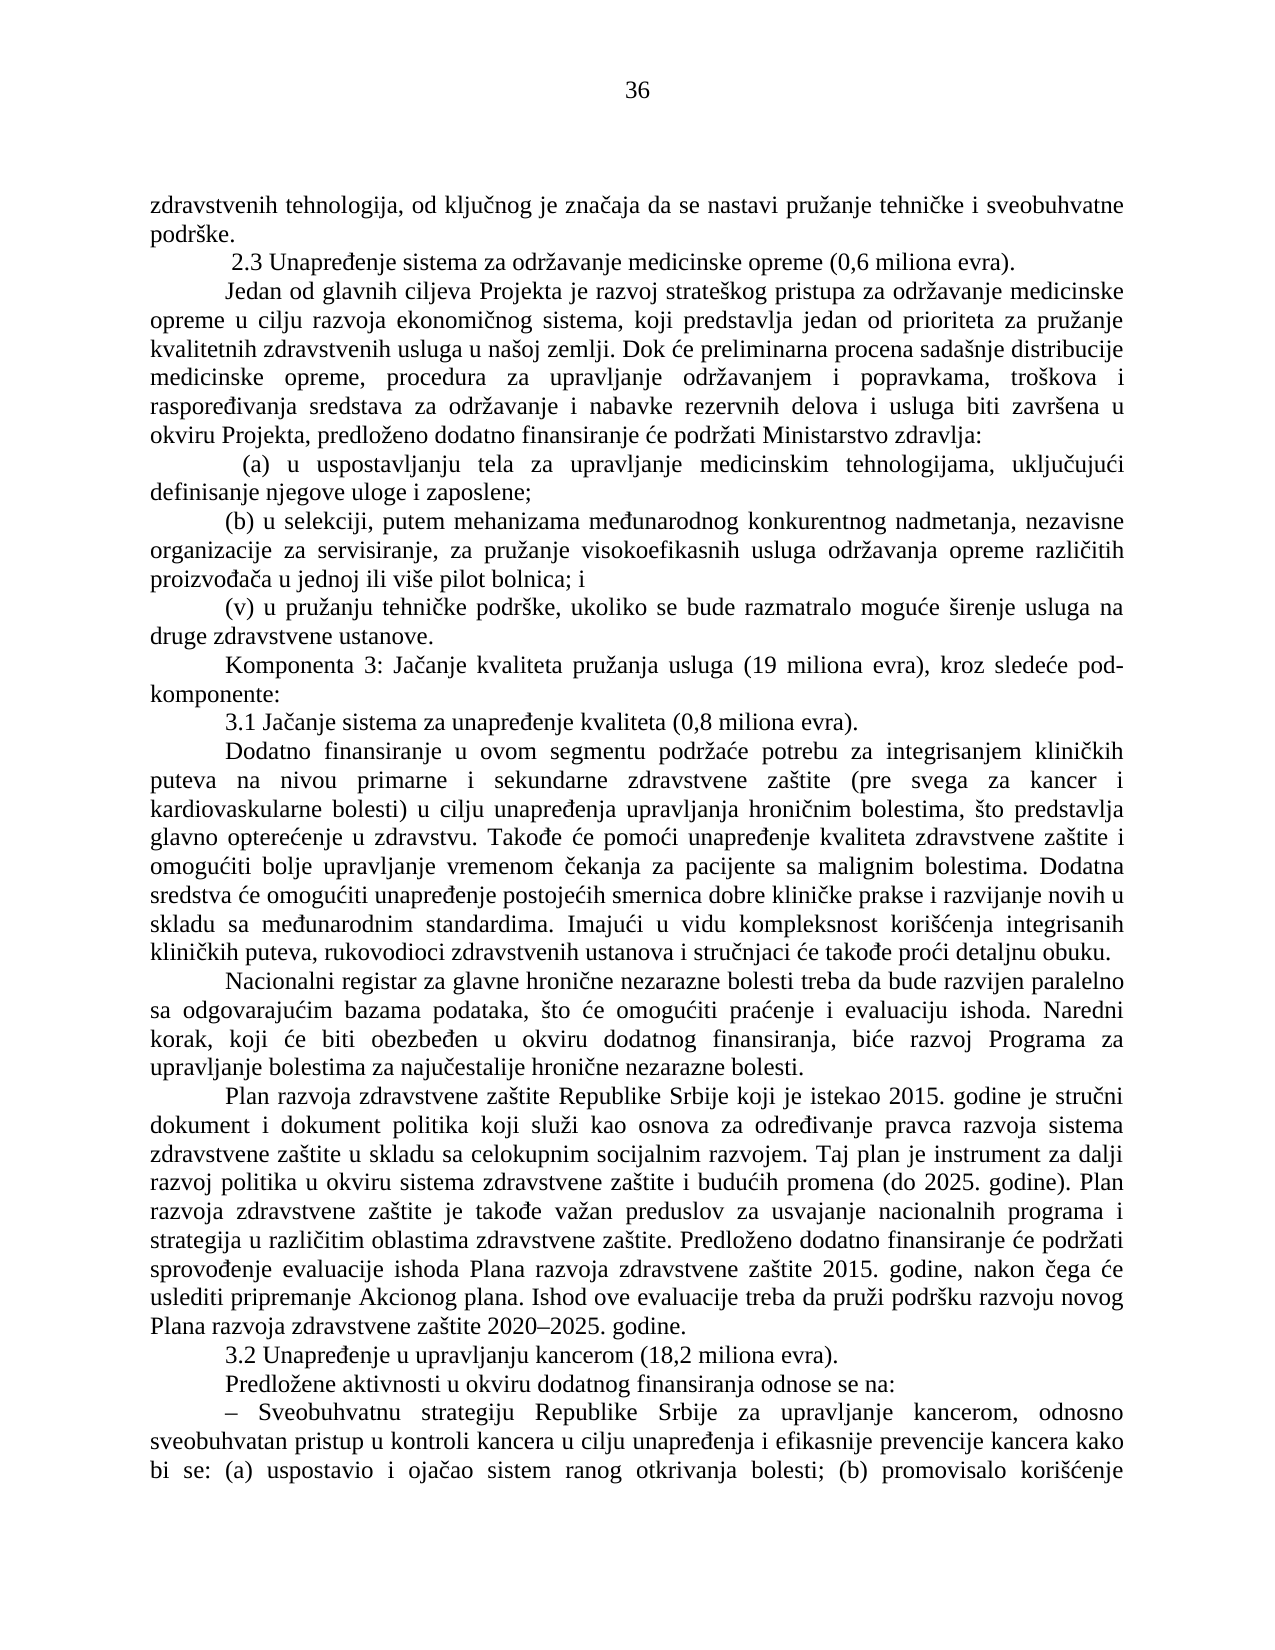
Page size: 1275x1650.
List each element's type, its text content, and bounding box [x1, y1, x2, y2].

text Plan razvoja zdravstvene zaštite Republike Srbije koji je istekao 2015. godine je stručni dokument i dokument politika koji služi kao osnova za određivanje pravca razvoja sistema zdravstvene zaštite u skladu sa celokupnim socijalnim razvojem. Taj plan je instrument za dalji razvoj politika u okviru sistema zdravstvene zaštite i budućih promena (do 2025. godine). Plan razvoja zdravstvene zaštite je takođe važan preduslov za usvajanje nacionalnih programa i strategija u različitim oblastima zdravstvene zaštite. Predloženo dodatno finansiranje će podržati sprovođenje evaluacije ishoda Plana razvoja zdravstvene zaštite 2015. godine, nakon čega će uslediti pripremanje Akcionog plana. Ishod ove evaluacije treba da pruži podršku razvoju novog Plana razvoja zdravstvene zaštite 2020–2025. godine. [150, 1081, 1125, 1340]
text (v) u pružanju tehničke podrške, ukoliko se bude razmatralo moguće širenje usluga na druge zdravstvene ustanove. [150, 592, 1125, 650]
text Predložene aktivnosti u okviru dodatnog finansiranja odnose se na: [150, 1369, 1125, 1397]
text 2.3 Unapređenje sistema za održavanje medicinske opreme (0,6 miliona evra). [150, 247, 1125, 276]
text Nacionalni registar za glavne hronične nezarazne bolesti treba da bude razvijen paralelno sa odgovarajućim bazama podataka, što će omogućiti praćenje i evaluaciju ishoda. Naredni korak, koji će biti obezbeđen u okviru dodatnog finansiranja, biće razvoj Programa za upravljanje bolestima za najučestalije hronične nezarazne bolesti. [150, 966, 1125, 1081]
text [150, 190, 1125, 247]
text Jedan od glavnih ciljeva Projekta je razvoj strateškog pristupa za održavanje medicinske opreme u cilju razvoja ekonomičnog sistema, koji predstavlja jedan od prioriteta za pružanje kvalitetnih zdravstvenih usluga u našoj zemlji. Dok će preliminarna procena sadašnje distribucije medicinske opreme, procedura za upravljanje održavanjem i popravkama, troškova i raspoređivanja sredstava za održavanje i nabavke rezervnih delova i usluga biti završena u okviru Projekta, predloženo dodatno finansiranje će podržati Ministarstvo zdravlja: [150, 276, 1125, 449]
text 3.1 Jačanje sistema za unapređenje kvaliteta (0,8 miliona evra). [150, 707, 1125, 736]
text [150, 1397, 1125, 1484]
text (a) u uspostavljanju tela za upravljanje medicinskim tehnologijama, uključujući definisanje njegove uloge i zaposlene; [150, 449, 1125, 506]
text Komponenta 3: Jačanje kvaliteta pružanja usluga (19 miliona evra), kroz sledeće pod-komponente: [150, 650, 1125, 707]
text Dodatno finansiranje u ovom segmentu podržaće potrebu za integrisanjem kliničkih puteva na nivou primarne i sekundarne zdravstvene zaštite (pre svega za kancer i kardiovaskularne bolesti) u cilju unapređenja upravljanja hroničnim bolestima, što predstavlja glavno opterećenje u zdravstvu. Takođe će pomoći unapređenje kvaliteta zdravstvene zaštite i omogućiti bolje upravljanje vremenom čekanja za pacijente sa malignim bolestima. Dodatna sredstva će omogućiti unapređenje postojećih smernica dobre kliničke prakse i razvijanje novih u skladu sa međunarodnim standardima. Imajući u vidu kompleksnost korišćenja integrisanih kliničkih puteva, rukovodioci zdravstvenih ustanova i stručnjaci će takođe proći detaljnu obuku. [150, 736, 1125, 966]
text (b) u selekciji, putem mehanizama međunarodnog konkurentnog nadmetanja, nezavisne organizacije za servisiranje, za pružanje visokoefikasnih usluga održavanja opreme različitih proizvođača u jednoj ili više pilot bolnica; i [150, 506, 1125, 592]
text 3.2 Unapređenje u upravljanju kancerom (18,2 miliona evra). [150, 1340, 1125, 1369]
